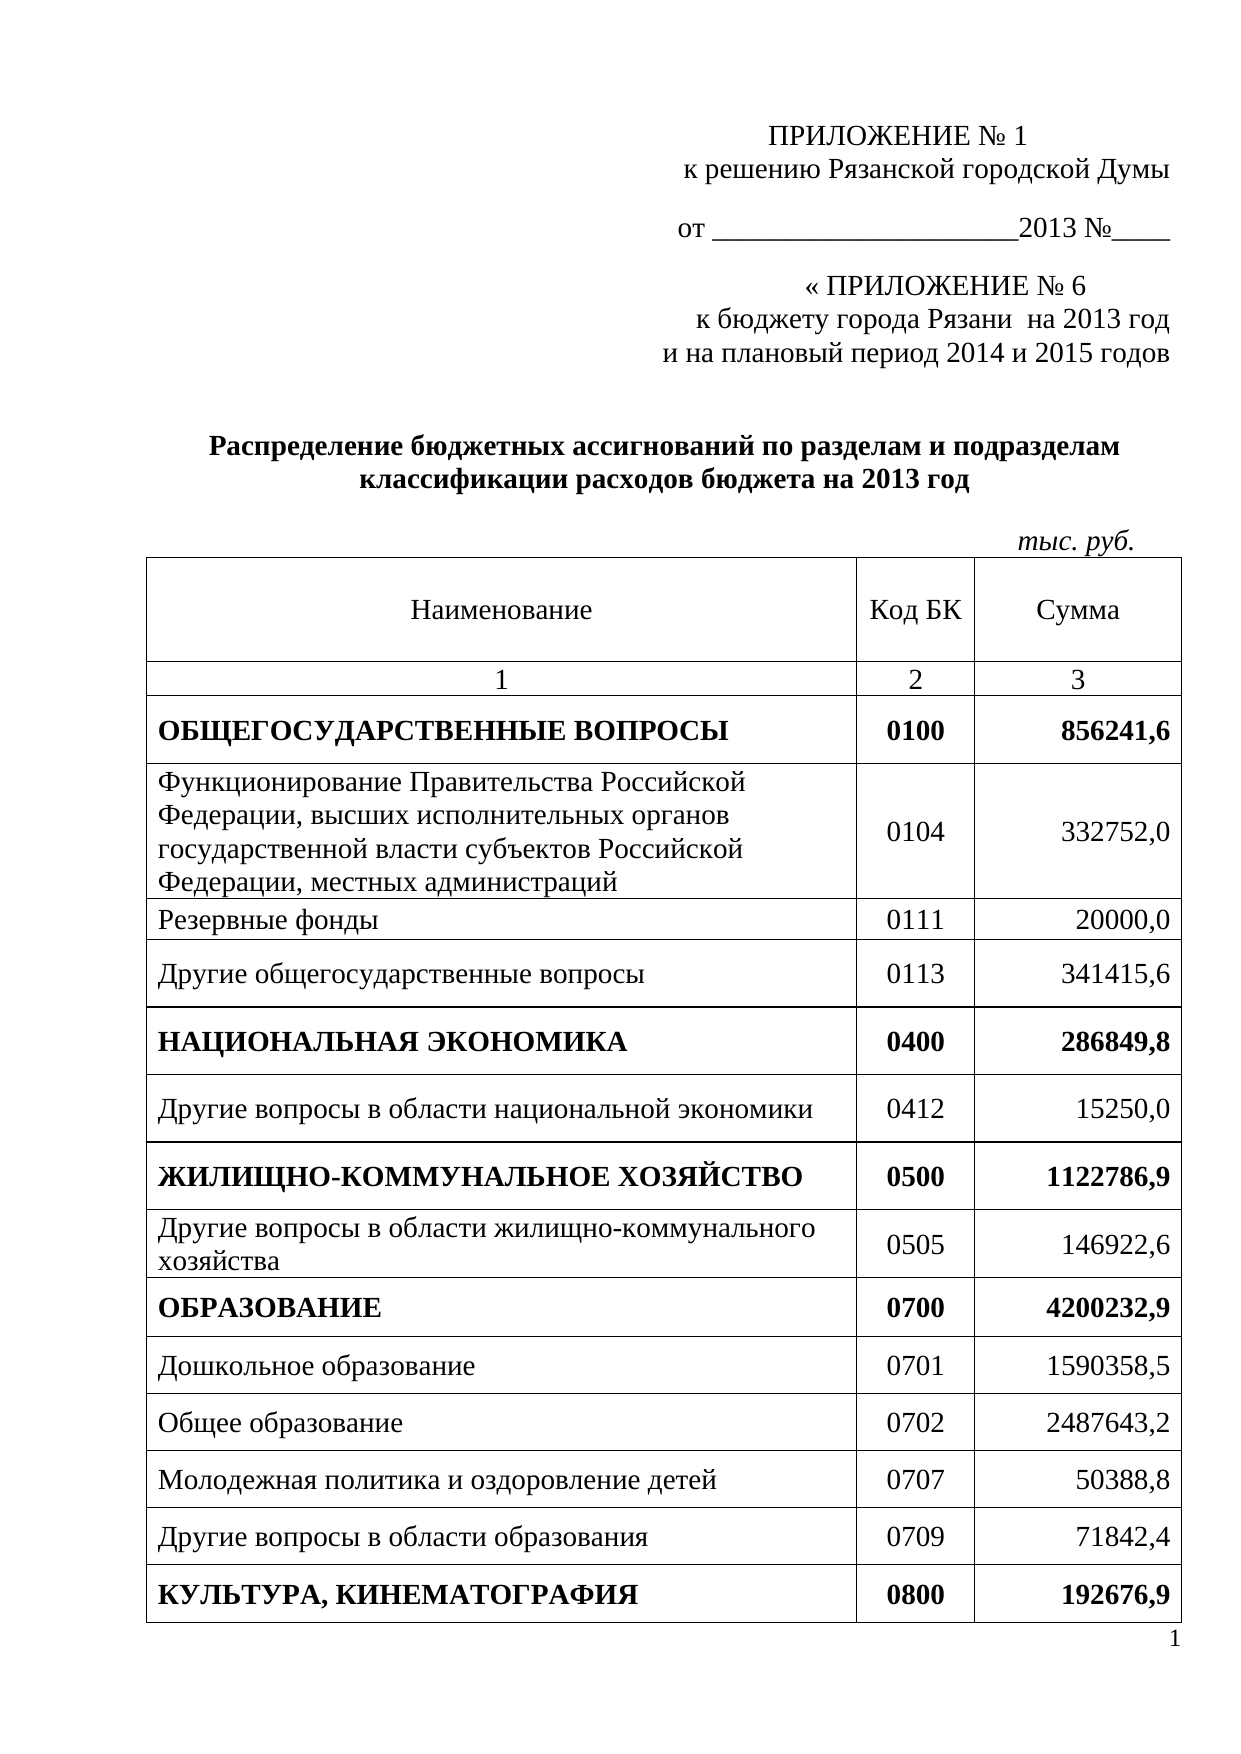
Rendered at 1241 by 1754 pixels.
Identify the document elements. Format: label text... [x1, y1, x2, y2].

table_cell 341415,6 [975, 940, 1181, 1006]
table_cell Другие вопросы в области национальной экономики [147, 1075, 856, 1141]
table_cell Молодежная политика и оздоровление детей [147, 1451, 856, 1507]
text ПРИЛОЖЕНИЕ № 1 [148, 118, 1181, 152]
table_cell 0104 [857, 764, 974, 898]
table_cell 0800 [857, 1565, 974, 1622]
table_cell Другие вопросы в области жилищно-коммунального хозяйства [147, 1210, 856, 1277]
table_cell 0500 [857, 1143, 974, 1209]
table_cell Функционирование Правительства Российской Федерации, высших исполнительных органов государственной власти субъектов Российской Федерации, местных администраций [147, 764, 856, 898]
table_cell 50388,8 [975, 1451, 1181, 1507]
table_cell 0505 [857, 1210, 974, 1277]
table_cell 15250,0 [975, 1075, 1181, 1141]
table_header Наименование [147, 558, 856, 661]
table_cell « ПРИЛОЖЕНИЕ № 6 к бюджету города Рязани на 2013 год и на плановый период 2014 и 2015 годов [148, 268, 1181, 428]
table_cell Общее образование [147, 1394, 856, 1450]
table_cell ОБРАЗОВАНИЕ [147, 1278, 856, 1336]
table_cell ОБЩЕГОСУДАРСТВЕННЫЕ ВОПРОСЫ [147, 696, 856, 763]
table_cell 3 [975, 662, 1181, 695]
table_cell 332752,0 [975, 764, 1181, 898]
table_cell 4200232,9 [975, 1278, 1181, 1336]
table_cell от _____________________2013 №____ [148, 210, 1181, 268]
table_cell НАЦИОНАЛЬНАЯ ЭКОНОМИКА [147, 1008, 856, 1074]
table_cell 0709 [857, 1508, 974, 1564]
table_cell 146922,6 [975, 1210, 1181, 1277]
table_cell 1590358,5 [975, 1337, 1181, 1393]
table_cell 0412 [857, 1075, 974, 1141]
table_cell 0707 [857, 1451, 974, 1507]
table_cell 856241,6 [975, 696, 1181, 763]
table_cell 20000,0 [975, 899, 1181, 939]
text классификации расходов бюджета на 2013 год [148, 462, 1181, 495]
table_header Сумма [975, 558, 1181, 661]
table_cell Резервные фонды [147, 899, 856, 939]
table_header к решению Рязанской городской Думы [148, 152, 1181, 210]
table_cell ЖИЛИЩНО-КОММУНАЛЬНОЕ ХОЗЯЙСТВО [147, 1143, 856, 1209]
table_cell КУЛЬТУРА, КИНЕМАТОГРАФИЯ [147, 1565, 856, 1622]
text тыс. руб. [148, 523, 1181, 557]
table_cell Другие общегосударственные вопросы [147, 940, 856, 1006]
table_cell 2 [857, 662, 974, 695]
table_cell 0111 [857, 899, 974, 939]
table_cell 0700 [857, 1278, 974, 1336]
table_cell Дошкольное образование [147, 1337, 856, 1393]
table_cell 192676,9 [975, 1565, 1181, 1622]
table_cell 1122786,9 [975, 1143, 1181, 1209]
table_cell 2487643,2 [975, 1394, 1181, 1450]
table_cell 0701 [857, 1337, 974, 1393]
table_cell 0702 [857, 1394, 974, 1450]
table_cell Другие вопросы в области образования [147, 1508, 856, 1564]
table_cell 0113 [857, 940, 974, 1006]
table_cell 286849,8 [975, 1008, 1181, 1074]
table_cell 0400 [857, 1008, 974, 1074]
table_header Код БК [857, 558, 974, 661]
table_cell 1 [147, 662, 856, 695]
text Распределение бюджетных ассигнований по разделам и подразделам [148, 428, 1181, 462]
table_cell 71842,4 [975, 1508, 1181, 1564]
table_cell 0100 [857, 696, 974, 763]
